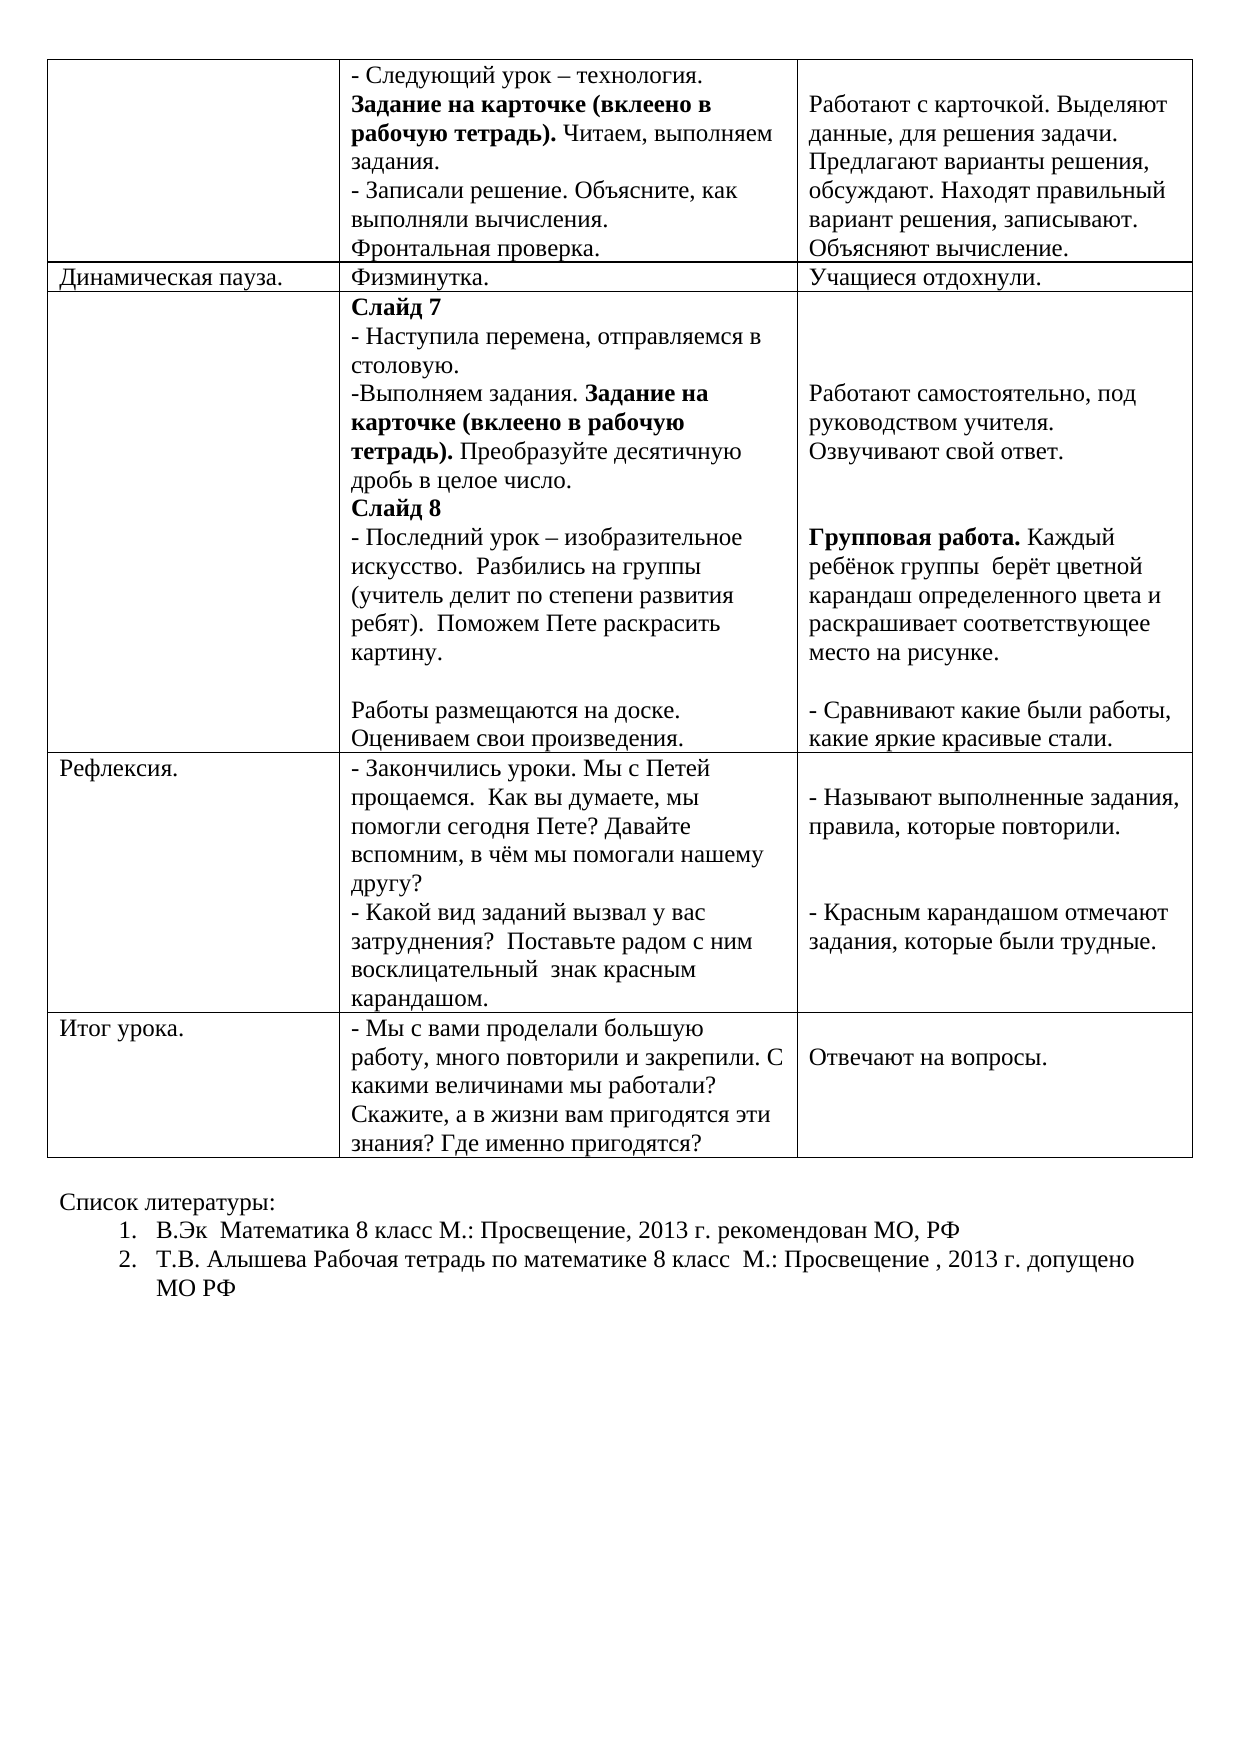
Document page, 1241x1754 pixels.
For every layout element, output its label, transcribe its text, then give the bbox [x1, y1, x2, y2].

table_cell Работают самостоятельно, под руководством учителя. Озвучивают свой ответ. Групповая работа. Каждый ребёнок группы берёт цветной карандаш определенного цвета и раскрашивает соответствующее место на рисунке. - Сравнивают какие были работы, какие яркие красивые стали. [798, 292, 1192, 752]
table_cell Учащиеся отдохнули. [798, 263, 1192, 291]
table_cell Отвечают на вопросы. [798, 1013, 1192, 1157]
table_cell Итог урока. [48, 1013, 339, 1157]
table_cell Рефлексия. [48, 753, 339, 1012]
table_cell - Мы с вами проделали большую работу, много повторили и закрепили. С какими величинами мы работали? Скажите, а в жизни вам пригодятся эти знания? Где именно пригодятся? [340, 1013, 797, 1157]
table_cell Динамическая пауза. [48, 263, 339, 291]
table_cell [340, 60, 797, 261]
table_cell - Называют выполненные задания, правила, которые повторили. - Красным карандашом отмечают задания, которые были трудные. [798, 753, 1192, 1012]
table_cell - Закончились уроки. Мы с Петей прощаемся. Как вы думаете, мы помогли сегодня Пете? Давайте вспомним, в чём мы помогали нашему другу? - Какой вид заданий вызвал у вас затруднения? Поставьте радом с ним восклицательный знак красным карандашом. [340, 753, 797, 1012]
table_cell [798, 60, 1192, 261]
text Список литературы: [59, 1187, 1181, 1215]
table_cell Физминутка. [340, 263, 797, 291]
table_cell [48, 292, 339, 752]
list В.Эк Математика 8 класс М.: Просвещение, 2013 г. рекомендован МО, РФ [118, 1215, 1155, 1244]
table_cell Слайд 7 - Наступила перемена, отправляемся в столовую. -Выполняем задания. Задание на карточке (вклеено в рабочую тетрадь). Преобразуйте десятичную дробь в целое число. Слайд 8 - Последний урок – изобразительное искусство. Разбились на группы (учитель делит по степени развития ребят). Поможем Пете раскрасить картину. Работы размещаются на доске. Оцениваем свои произведения. [340, 292, 797, 752]
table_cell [48, 60, 339, 261]
list Т.В. Алышева Рабочая тетрадь по математике 8 класс М.: Просвещение , 2013 г. допущено МО РФ [118, 1244, 1155, 1302]
